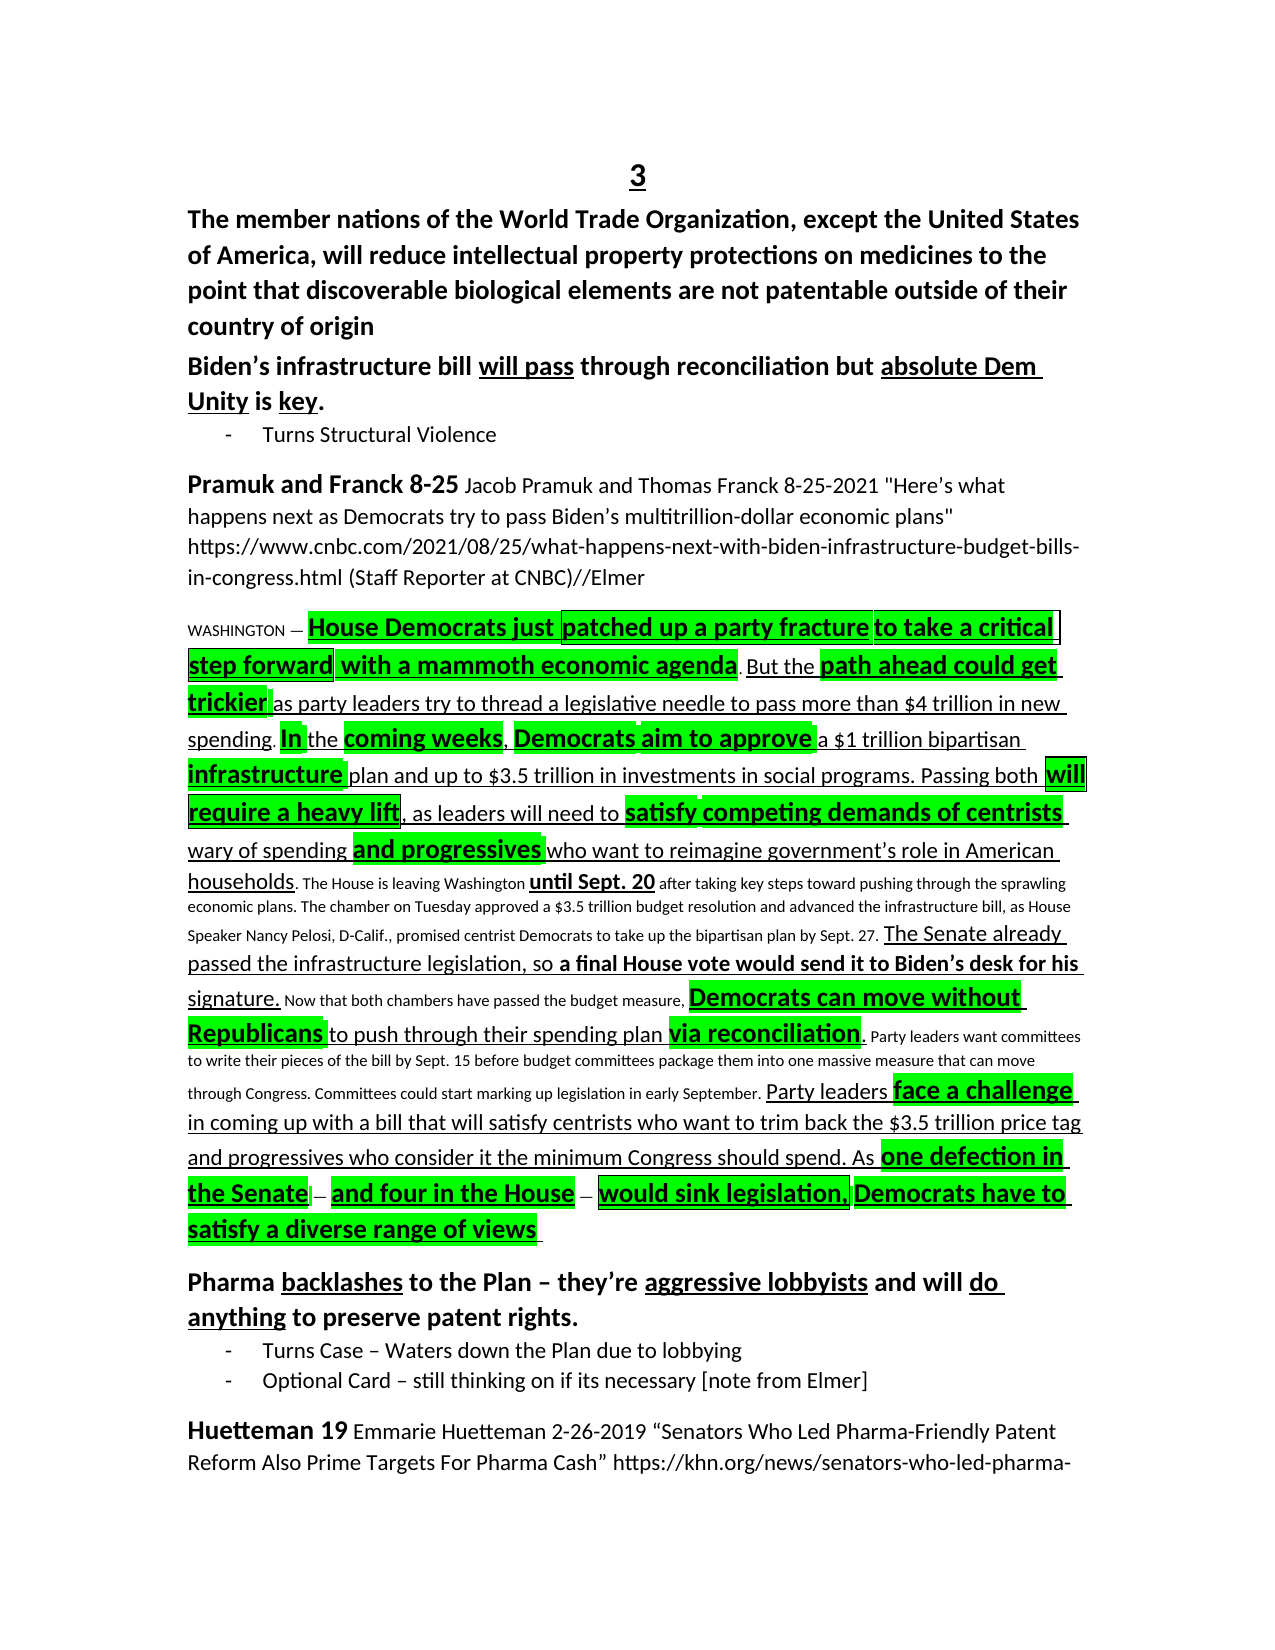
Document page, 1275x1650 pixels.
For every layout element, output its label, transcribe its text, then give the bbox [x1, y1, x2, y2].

list Turns Structural Violence [225, 420, 1087, 448]
subtitle Biden’s infrastructure bill will pass through reconciliation but absolute Dem Unity is key. [187, 349, 1087, 418]
text WASHINGTON — House Democrats just patched up a party fracture to take a critical step forward with a mammoth economic agenda. But the path ahead could get trickier as party leaders try to thread a legislative needle to pass more than $4 trillion in new spending. In the coming weeks, Democrats aim to approve a $1 trillion bipartisan infrastructure plan and up to $3.5 trillion in investments in social programs. Passing both will require a heavy lift, as leaders will need to satisfy competing demands of centrists wary of spending and progressives who want to reimagine government’s role in American households. The House is leaving Washington until Sept. 20 after taking key steps toward pushing through the sprawling economic plans. The chamber on Tuesday approved a $3.5 trillion budget resolution and advanced the infrastructure bill, as House Speaker Nancy Pelosi, D-Calif., promised centrist Democrats to take up the bipartisan plan by Sept. 27. The Senate already passed the infrastructure legislation, so a final House vote would send it to Biden’s desk for his signature. Now that both chambers have passed the budget measure, Democrats can move without Republicans to push through their spending plan via reconciliation. Party leaders want committees to write their pieces of the bill by Sept. 15 before budget committees package them into one massive measure that can move through Congress. Committees could start marking up legislation in early September. Party leaders face a challenge in coming up with a bill that will satisfy centrists who want to trim back the $3.5 trillion price tag and progressives who consider it the minimum Congress should spend. As one defection in the Senate — and four in the House — would sink legislation, Democrats have to satisfy a diverse range of views [187, 609, 1087, 786]
subtitle 3 [187, 154, 1087, 195]
subtitle The member nations of the World Trade Organization, except the United States of America, will reduce intellectual property protections on medicines to the point that discoverable biological elements are not patentable outside of their country of origin [187, 202, 1087, 342]
text Pramuk and Franck 8-25 Jacob Pramuk and Thomas Franck 8-25-2021 "Here’s what happens next as Democrats try to pass Biden’s multitrillion-dollar economic plans" https://www.cnbc.com/2021/08/25/what-happens-next-with-biden-infrastructure-budget-bills-in-congress.html (Staff Reporter at CNBC)//Elmer [187, 467, 1087, 591]
list Turns Case – Waters down the Plan due to lobbying [225, 1336, 1087, 1364]
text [187, 1413, 1087, 1476]
list Optional Card – still thinking on if its necessary [note from Elmer] [225, 1366, 1087, 1394]
subtitle Pharma backlashes to the Plan – they’re aggressive lobbyists and will do anything to preserve patent rights. [187, 1265, 1087, 1333]
text WASHINGTON — House Democrats just patched up a party fracture to take a critical step forward with a mammoth economic agenda. But the path ahead could get trickier as party leaders try to thread a legislative needle to pass more than $4 trillion in new spending. In the coming weeks, Democrats aim to approve a $1 trillion bipartisan infrastructure plan and up to $3.5 trillion in investments in social programs. Passing both will require a heavy lift, as leaders will need to satisfy competing demands of centrists wary of spending and progressives who want to reimagine government’s role in American households. The House is leaving Washington until Sept. 20 after taking key steps toward pushing through the sprawling economic plans. The chamber on Tuesday approved a $3.5 trillion budget resolution and advanced the infrastructure bill, as House Speaker Nancy Pelosi, D-Calif., promised centrist Democrats to take up the bipartisan plan by Sept. 27. The Senate already passed the infrastructure legislation, so a final House vote would send it to Biden’s desk for his signature. Now that both chambers have passed the budget measure, Democrats can move without Republicans to push through their spending plan via reconciliation. Party leaders want committees to write their pieces of the bill by Sept. 15 before budget committees package them into one massive measure that can move through Congress. Committees could start marking up legislation in early September. Party leaders face a challenge in coming up with a bill that will satisfy centrists who want to trim back the $3.5 trillion price tag and progressives who consider it the minimum Congress should spend. As one defection in the Senate — and four in the House — would sink legislation, Democrats have to satisfy a diverse range of views [187, 787, 1087, 1246]
